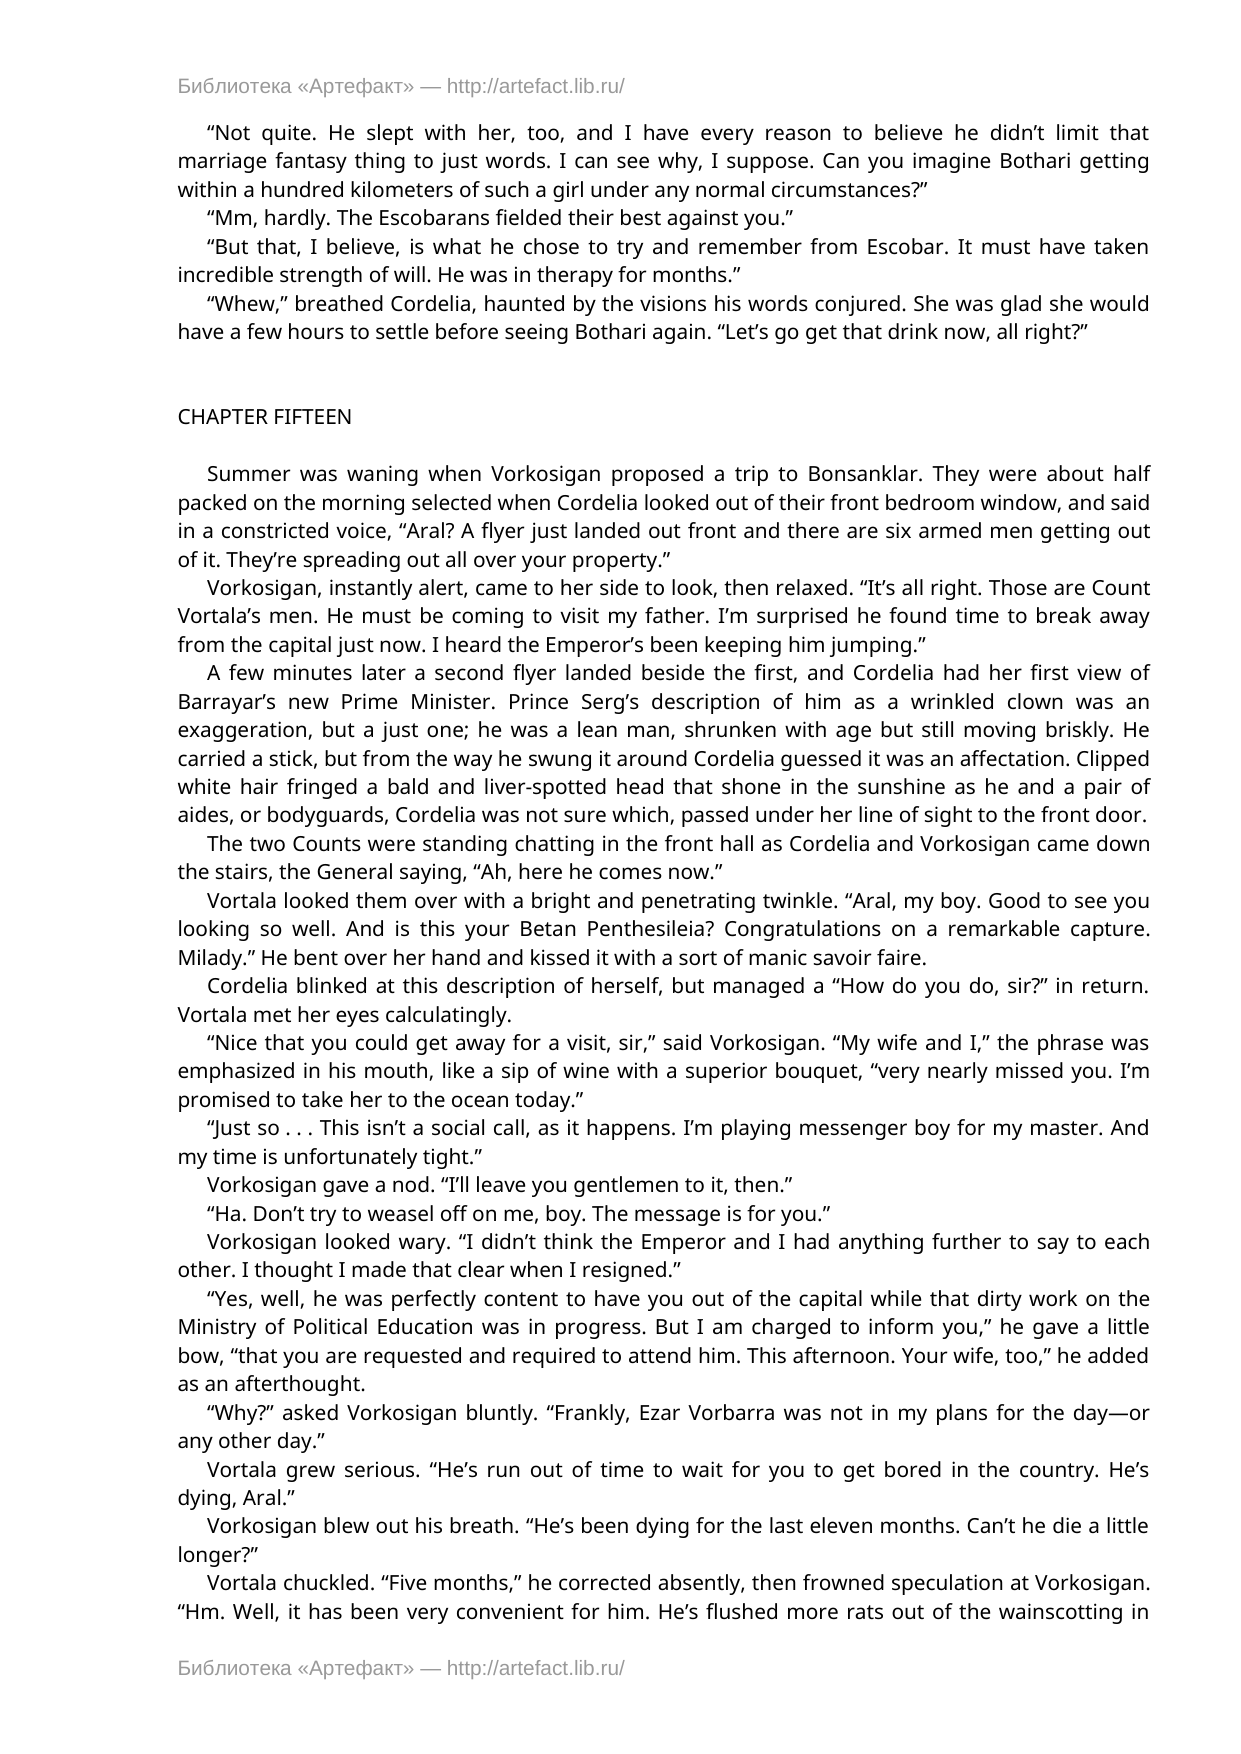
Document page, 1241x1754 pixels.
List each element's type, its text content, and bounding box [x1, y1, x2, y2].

text CHAPTER FIFTEEN [177, 402, 1152, 431]
text “Nice that you could get away for a visit, sir,” said Vorkosigan. “My wife and I,” the phrase was emphasized in his mouth, like a sip of wine with a superior bouquet, “very nearly missed you. I’m promised to take her to the ocean today.” [177, 1028, 1152, 1113]
text Vorkosigan looked wary. “I didn’t think the Emperor and I had anything further to say to each other. I thought I made that clear when I resigned.” [177, 1227, 1152, 1284]
text “Ha. Don’t try to weasel off on me, boy. The message is for you.” [177, 1199, 1152, 1227]
text Vortala looked them over with a bright and penetrating twinkle. “Aral, my boy. Good to see you looking so well. And is this your Betan Penthesileia? Congratulations on a remarkable capture. Milady.” He bent over her hand and kissed it with a sort of manic savoir faire. [177, 886, 1152, 971]
text Vorkosigan, instantly alert, came to her side to look, then relaxed. “It’s all right. Those are Count Vortala’s men. He must be coming to visit my father. I’m surprised he found time to break away from the capital just now. I heard the Emperor’s been keeping him jumping.” [177, 573, 1152, 658]
text Cordelia blinked at this description of herself, but managed a “How do you do, sir?” in return. Vortala met her eyes calculatingly. [177, 971, 1152, 1028]
text “But that, I believe, is what he chose to try and remember from Escobar. It must have taken incredible strength of will. He was in therapy for months.” [177, 232, 1152, 289]
text “Not quite. He slept with her, too, and I have every reason to believe he didn’t limit that marriage fantasy thing to just words. I can see why, I suppose. Can you imagine Bothari getting within a hundred kilometers of such a girl under any normal circumstances?” [177, 118, 1152, 203]
text Vorkosigan gave a nod. “I’ll leave you gentlemen to it, then.” [177, 1170, 1152, 1199]
text Vorkosigan blew out his breath. “He’s been dying for the last eleven months. Can’t he die a little longer?” [177, 1512, 1152, 1568]
text A few minutes later a second flyer landed beside the first, and Cordelia had her first view of Barrayar’s new Prime Minister. Prince Serg’s description of him as a wrinkled clown was an exaggeration, but a just one; he was a lean man, shrunken with age but still moving briskly. He carried a stick, but from the way he swung it around Cordelia guessed it was an affectation. Clipped white hair fringed a bald and liver-spotted head that shone in the sunshine as he and a pair of aides, or bodyguards, Cordelia was not sure which, passed under her line of sight to the front door. [177, 658, 1152, 829]
text “Whew,” breathed Cordelia, haunted by the visions his words conjured. She was glad she would have a few hours to settle before seeing Bothari again. “Let’s go get that drink now, all right?” [177, 289, 1152, 346]
text Vortala grew serious. “He’s run out of time to wait for you to get bored in the country. He’s dying, Aral.” [177, 1455, 1152, 1512]
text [177, 1568, 1152, 1625]
text “Yes, well, he was perfectly content to have you out of the capital while that dirty work on the Ministry of Political Education was in progress. But I am charged to inform you,” he gave a little bow, “that you are requested and required to attend him. This afternoon. Your wife, too,” he added as an afterthought. [177, 1284, 1152, 1398]
text Summer was waning when Vorkosigan proposed a trip to Bonsanklar. They were about half packed on the morning selected when Cordelia looked out of their front bedroom window, and said in a constricted voice, “Aral? A flyer just landed out front and there are six armed men getting out of it. They’re spreading out all over your property.” [177, 459, 1152, 573]
text The two Counts were standing chatting in the front hall as Cordelia and Vorkosigan came down the stairs, the General saying, “Ah, here he comes now.” [177, 829, 1152, 886]
text “Why?” asked Vorkosigan bluntly. “Frankly, Ezar Vorbarra was not in my plans for the day—or any other day.” [177, 1398, 1152, 1455]
text “Just so . . . This isn’t a social call, as it happens. I’m playing messenger boy for my master. And my time is unfortunately tight.” [177, 1113, 1152, 1170]
text “Mm, hardly. The Escobarans fielded their best against you.” [177, 203, 1152, 232]
